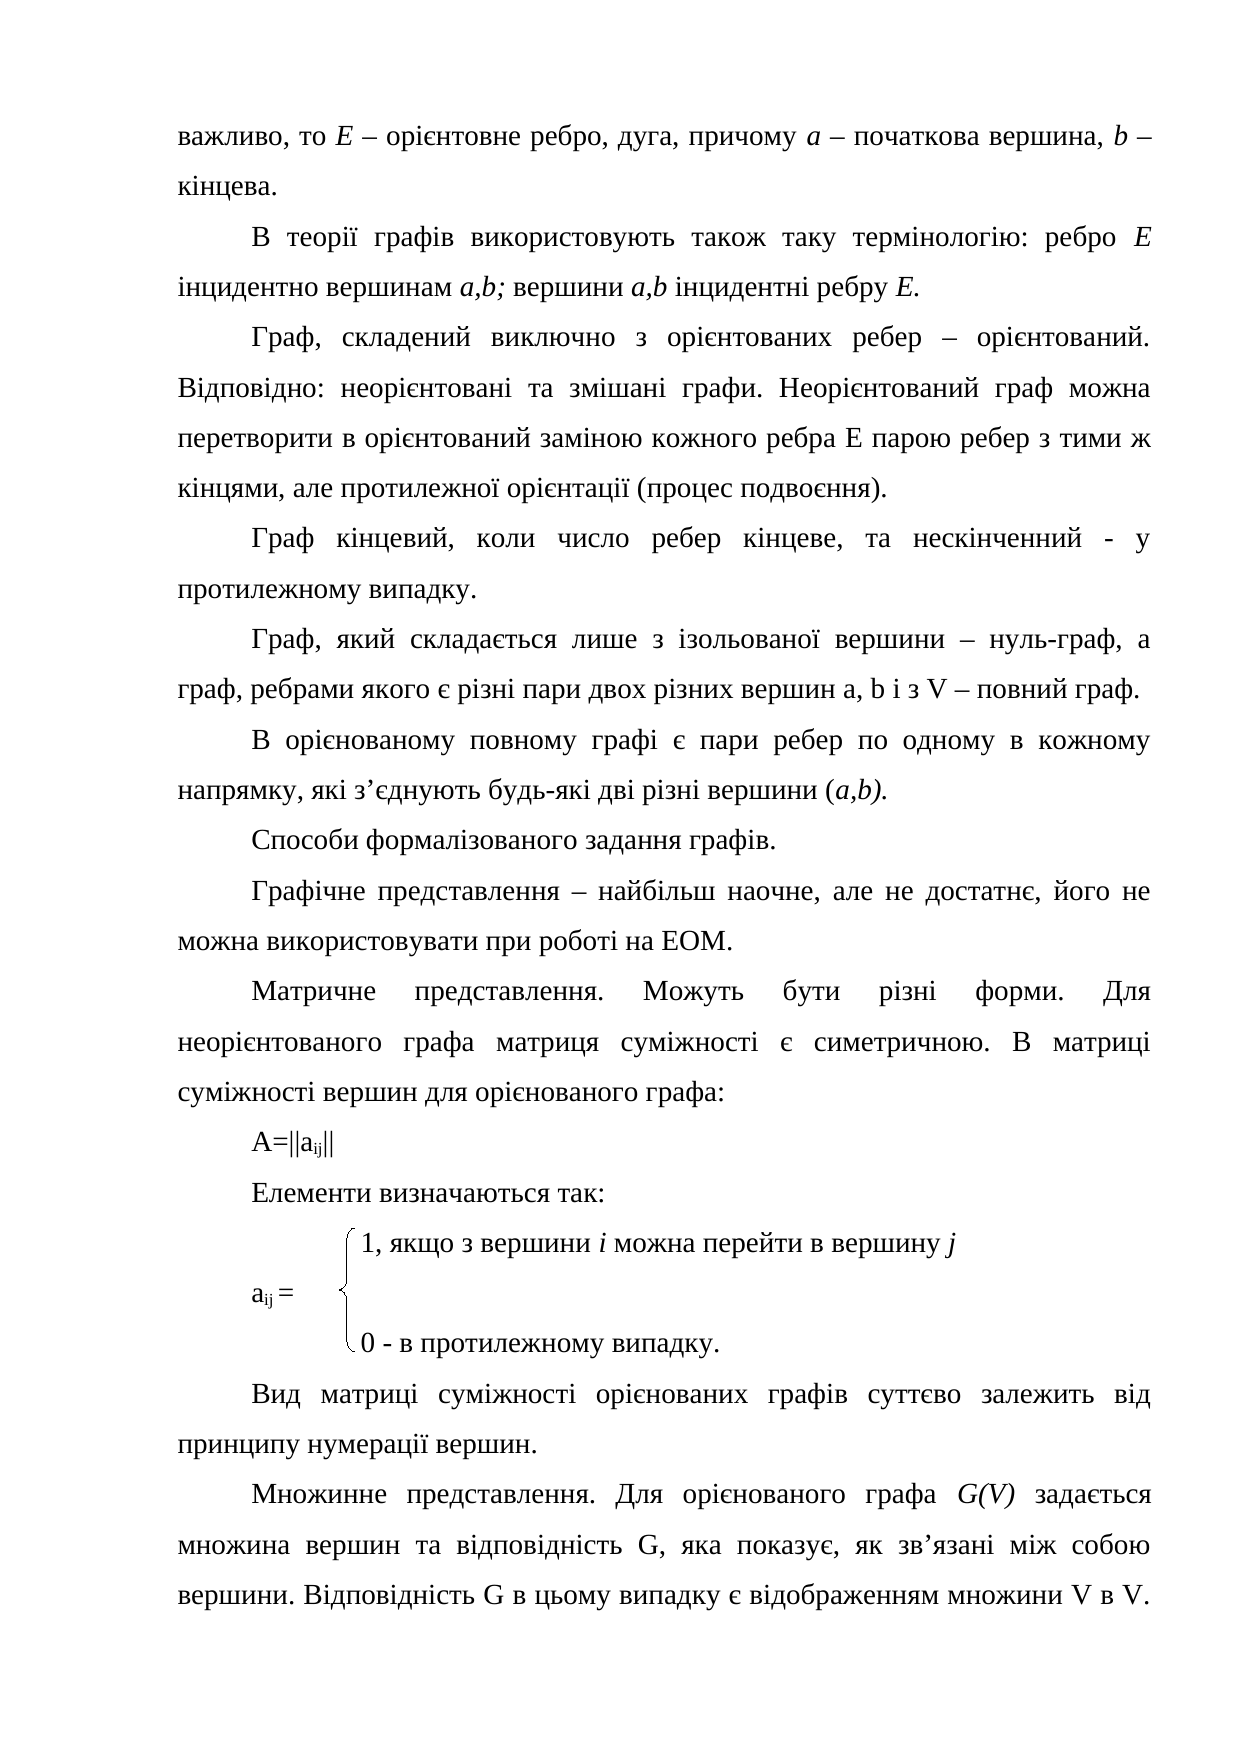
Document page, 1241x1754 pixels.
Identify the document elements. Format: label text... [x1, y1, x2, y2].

text aij = [177, 1275, 1152, 1309]
text Елементи визначаються так: [177, 1175, 1152, 1208]
text В теорії графів використовують також таку термінологію: ребро Е інцидентно вершинам a,b; вершини a,b інцидентні ребру Е. [177, 219, 1152, 303]
text В орієнованому повному графі є пари ребер по одному в кожному напрямку, які з’єднують будь-які дві різні вершини (a,b). [177, 722, 1152, 806]
text Граф кінцевий, коли число ребер кінцеве, та нескінченний - у протилежному випадку. [177, 521, 1152, 604]
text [177, 1477, 1152, 1611]
text 0 - в протилежному випадку. [177, 1326, 1152, 1359]
text Граф, який складається лише з ізольованої вершини – нуль-граф, а граф, ребрами якого є різні пари двох різних вершин a, b і з V – повний граф. [177, 621, 1152, 705]
text Граф, складений виключно з орієнтованих ребер – орієнтований. Відповідно: неорієнтовані та змішані графи. Неорієнтований граф можна перетворити в орієнтований заміною кожного ребра Е парою ребер з тими ж кінцями, але протилежної орієнтації (процес подвоєння). [177, 319, 1152, 504]
text Вид матриці суміжності орієнованих графів суттєво залежить від принципу нумерації вершин. [177, 1376, 1152, 1460]
text 1, якщо з вершини і можна перейти в вершину j [177, 1225, 1152, 1258]
text Графічне представлення – найбільш наочне, але не достатнє, його не можна використовувати при роботі на ЕОМ. [177, 873, 1152, 957]
text А=||aij|| [177, 1124, 1152, 1158]
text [177, 118, 1152, 202]
text Матричне представлення. Можуть бути різні форми. Для неорієнтованого графа матриця суміжності є симетричною. В матриці суміжності вершин для орієнованого графа: [177, 973, 1152, 1108]
text Способи формалізованого задання графів. [177, 822, 1152, 856]
